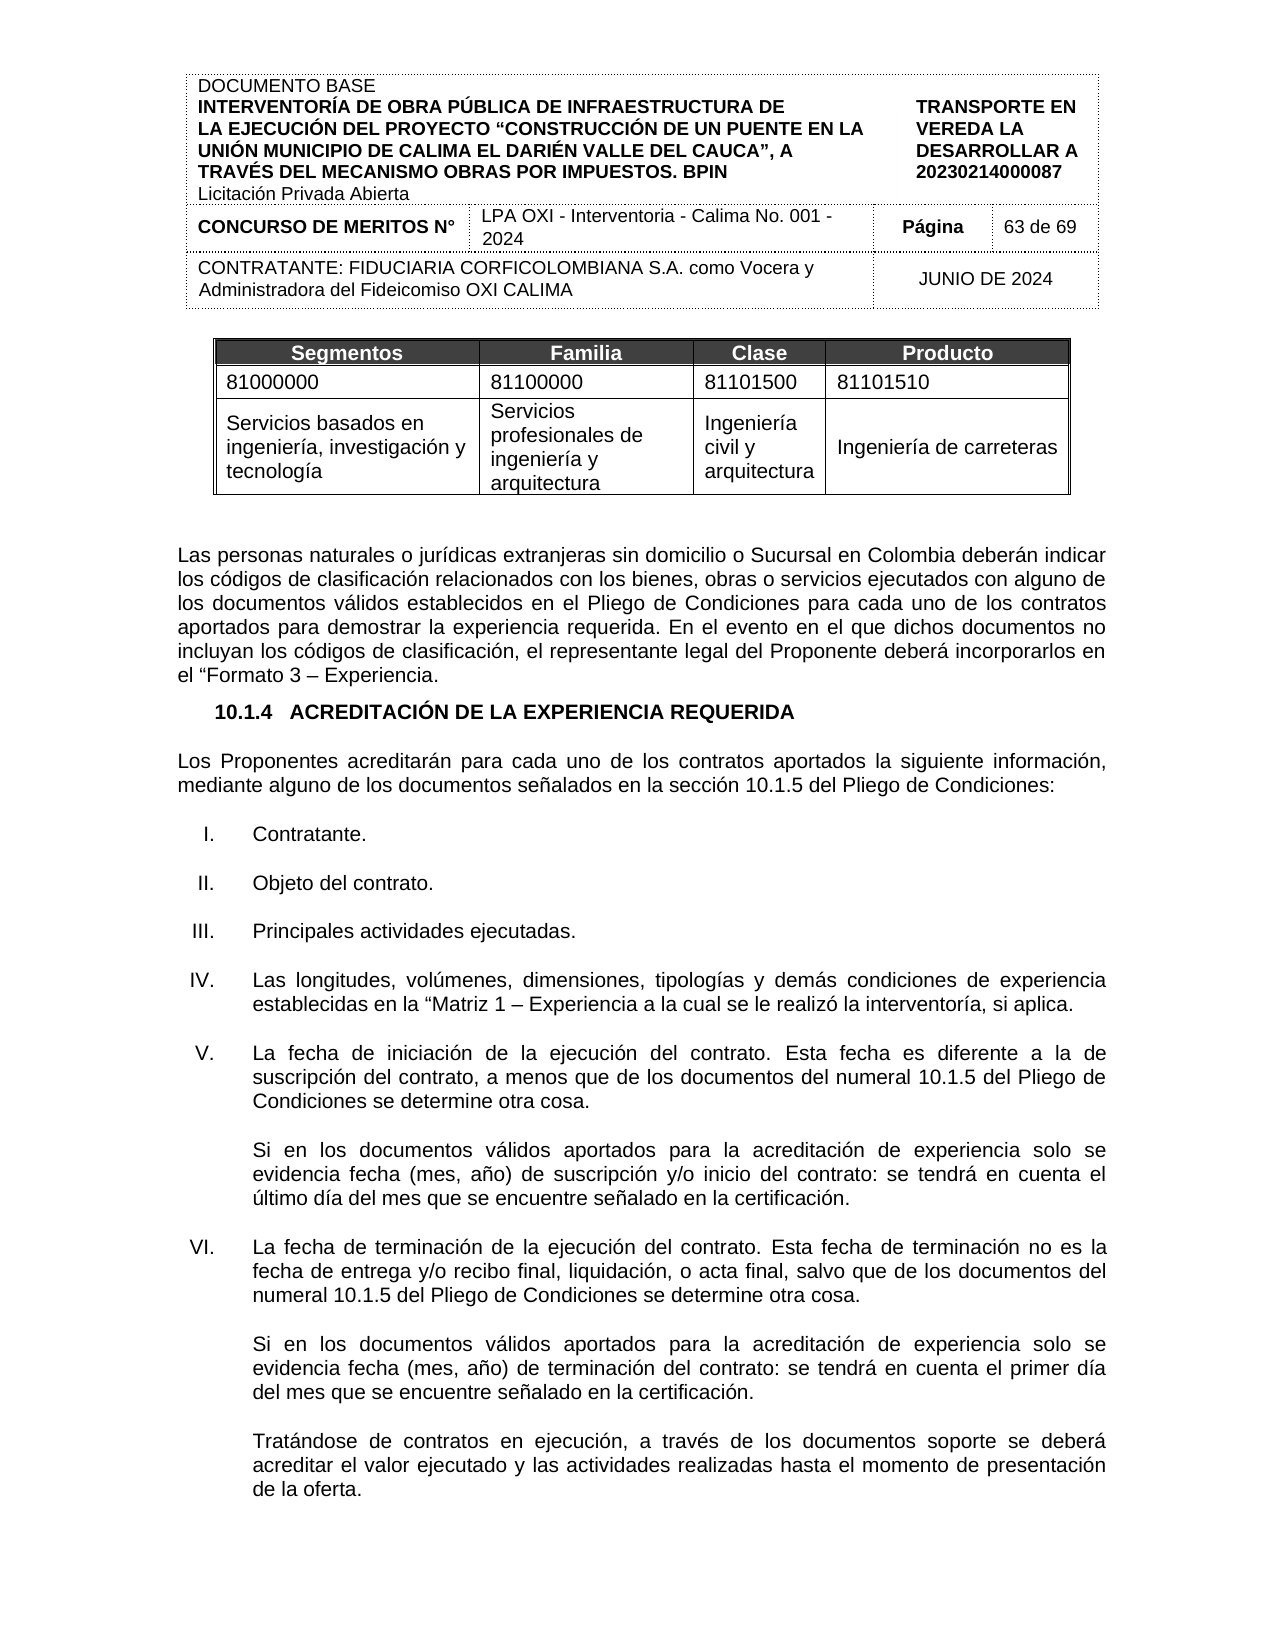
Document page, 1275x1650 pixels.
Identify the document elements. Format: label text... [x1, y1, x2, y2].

text Tratándose de contratos en ejecución, a través de los documentos soporte se deberá acreditar el valor ejecutado y las actividades realizadas hasta el momento de presentación de la oferta. [252, 1429, 1107, 1501]
list Si en los documentos válidos aportados para la acreditación de experiencia solo se evidencia fecha (mes, año) de suscripción y/o inicio del contrato: se tendrá en cuenta el último día del mes que se encuentre señalado en la certificación. [252, 1138, 1107, 1210]
table_cell Ingeniería civil y arquitectura [694, 399, 825, 494]
list La fecha de terminación de la ejecución del contrato. Esta fecha de terminación no es la fecha de entrega y/o recibo final, liquidación, o acta final, salvo que de los documentos del numeral 10.1.5 del Pliego de Condiciones se determine otra cosa. [215, 1235, 1107, 1307]
list Contratante. [215, 821, 1107, 845]
table_cell 81100000 [480, 366, 693, 397]
table_cell Servicios profesionales de ingeniería y arquitectura [480, 399, 693, 494]
table_header Producto [826, 341, 1068, 364]
table_header Segmentos [217, 341, 479, 364]
table_cell 81101510 [826, 366, 1068, 397]
table_cell Ingeniería de carreteras [826, 399, 1068, 494]
list Las longitudes, volúmenes, dimensiones, tipologías y demás condiciones de experiencia establecidas en la “Matriz 1 – Experiencia a la cual se le realizó la interventoría, si aplica. [215, 968, 1107, 1016]
table_cell 81000000 [217, 366, 479, 397]
list Objeto del contrato. [215, 870, 1107, 894]
table_cell 81101500 [694, 366, 825, 397]
text Los Proponentes acreditarán para cada uno de los contratos aportados la siguiente información, mediante alguno de los documentos señalados en la sección 10.1.5 del Pliego de Condiciones: [177, 748, 1107, 796]
list La fecha de iniciación de la ejecución del contrato. Esta fecha es diferente a la de suscripción del contrato, a menos que de los documentos del numeral 10.1.5 del Pliego de Condiciones se determine otra cosa. [215, 1041, 1107, 1113]
text Si en los documentos válidos aportados para la acreditación de experiencia solo se evidencia fecha (mes, año) de terminación del contrato: se tendrá en cuenta el primer día del mes que se encuentre señalado en la certificación. [252, 1332, 1107, 1404]
table_header Familia [480, 341, 693, 364]
text Las personas naturales o jurídicas extranjeras sin domicilio o Sucursal en Colombia deberán indicar los códigos de clasificación relacionados con los bienes, obras o servicios ejecutados con alguno de los documentos válidos establecidos en el Pliego de Condiciones para cada uno de los contratos aportados para demostrar la experiencia requerida. En el evento en el que dichos documentos no incluyan los códigos de clasificación, el representante legal del Proponente deberá incorporarlos en el “Formato 3 – Experiencia. [177, 543, 1107, 687]
table_cell Servicios basados en ingeniería, investigación y tecnología [217, 399, 479, 494]
table_header Clase [694, 341, 825, 364]
list ACREDITACIÓN DE LA EXPERIENCIA REQUERIDA [214, 699, 1107, 723]
list Principales actividades ejecutadas. [215, 919, 1107, 943]
